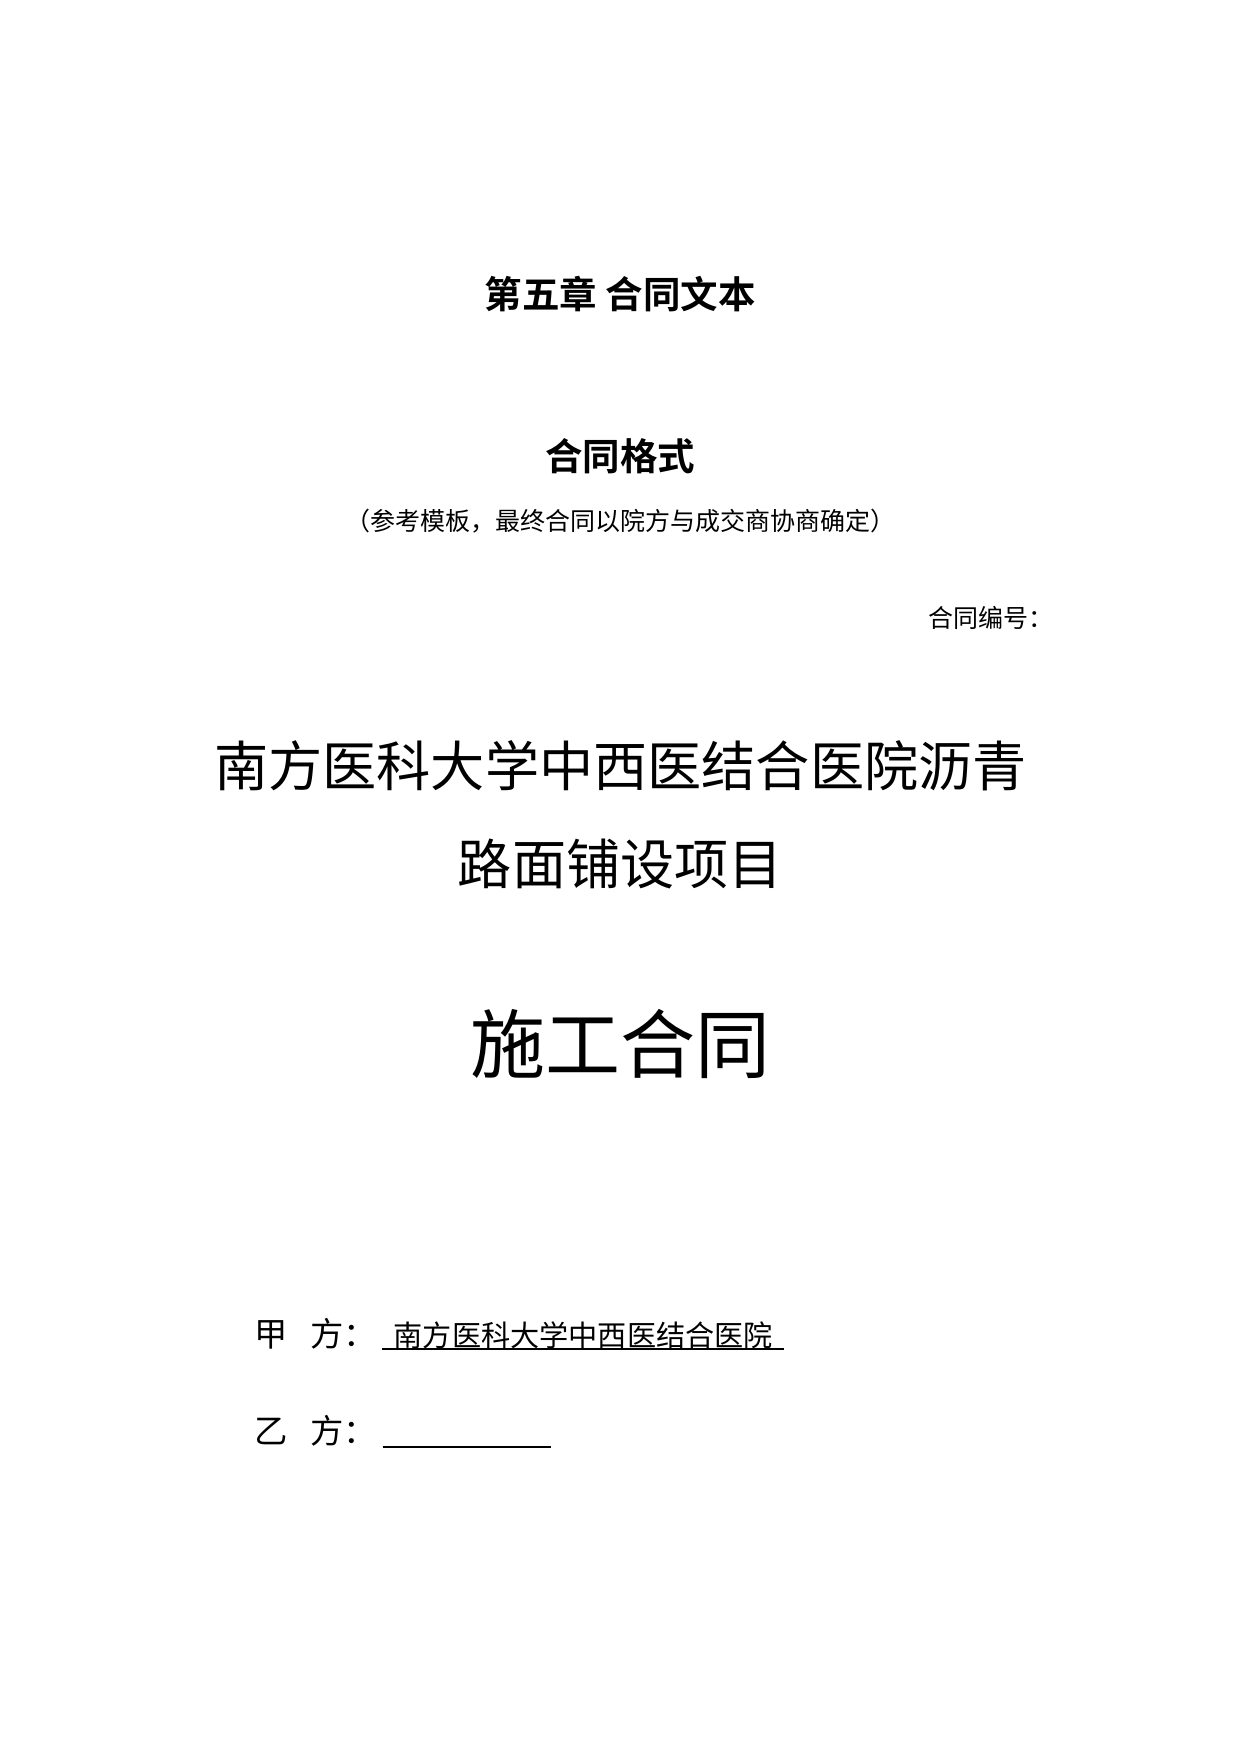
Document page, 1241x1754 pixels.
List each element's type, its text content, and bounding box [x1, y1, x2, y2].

text 甲 方： 南方医科大学中西医结合医院 [187, 1299, 1053, 1364]
text 合同编号： [187, 584, 1053, 649]
text 南方医科大学中西医结合医院沥青路面铺设项目 [187, 714, 1053, 909]
text 合同格式 [187, 422, 1053, 487]
text 施工合同 [187, 974, 1053, 1104]
text 乙 方： [187, 1397, 1053, 1462]
text 第五章 合同文本 [187, 259, 1053, 324]
text （参考模板，最终合同以院方与成交商协商确定） [187, 487, 1053, 552]
